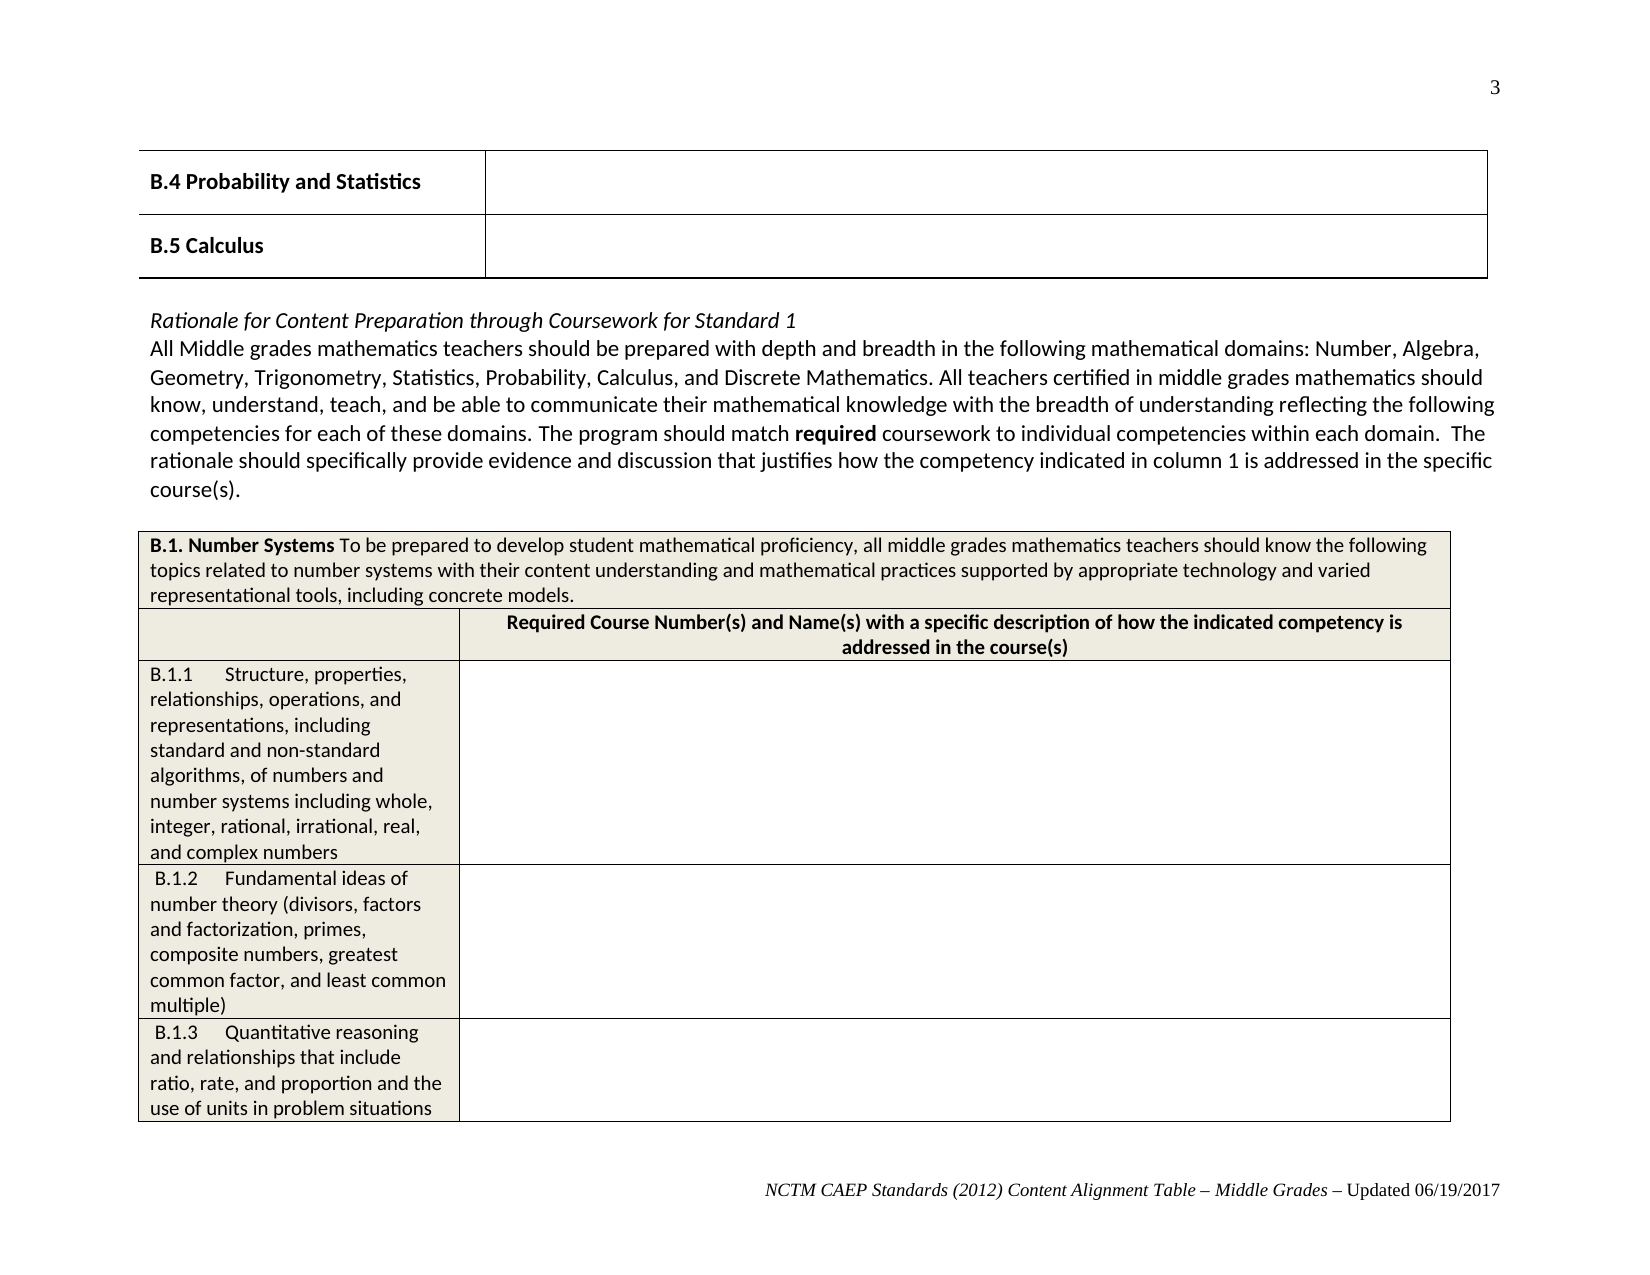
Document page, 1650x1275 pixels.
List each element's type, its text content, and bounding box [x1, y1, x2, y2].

table_cell B.1.2 Fundamental ideas of number theory (divisors, factors and factorization, primes, composite numbers, greatest common factor, and least common multiple) [139, 865, 459, 1018]
table_cell B.4 Probability and Statistics [139, 151, 485, 214]
table_cell [486, 215, 1487, 277]
table_cell [460, 661, 1450, 864]
table_cell B.1.1 Structure, properties, relationships, operations, and representations, including standard and non-standard algorithms, of numbers and number systems including whole, integer, rational, irrational, real, and complex numbers [139, 661, 459, 864]
table_cell [486, 151, 1487, 214]
text All Middle grades mathematics teachers should be prepared with depth and breadth in the following mathematical domains: Number, Algebra, Geometry, Trigonometry, Statistics, Probability, Calculus, and Discrete Mathematics. All teachers certified in middle grades mathematics should know, understand, teach, and be able to communicate their mathematical knowledge with the breadth of understanding reflecting the following competencies for each of these domains. The program should match required coursework to individual competencies within each domain. The rationale should specifically provide evidence and discussion that justifies how the competency indicated in column 1 is addressed in the specific course(s). [150, 334, 1500, 503]
text Rationale for Content Preparation through Coursework for Standard 1 [150, 307, 1500, 334]
table_cell [460, 865, 1450, 1018]
table_cell [139, 609, 459, 660]
table_header B.1. Number Systems To be prepared to develop student mathematical proficiency, all middle grades mathematics teachers should know the following topics related to number systems with their content understanding and mathematical practices supported by appropriate technology and varied representational tools, including concrete models. [139, 532, 1450, 608]
table_cell Required Course Number(s) and Name(s) with a specific description of how the indicated competency is addressed in the course(s) [460, 609, 1450, 660]
table_cell [460, 1019, 1450, 1121]
table_cell B.5 Calculus [139, 215, 485, 277]
table_cell B.1.3 Quantitative reasoning and relationships that include ratio, rate, and proportion and the use of units in problem situations [139, 1019, 459, 1121]
